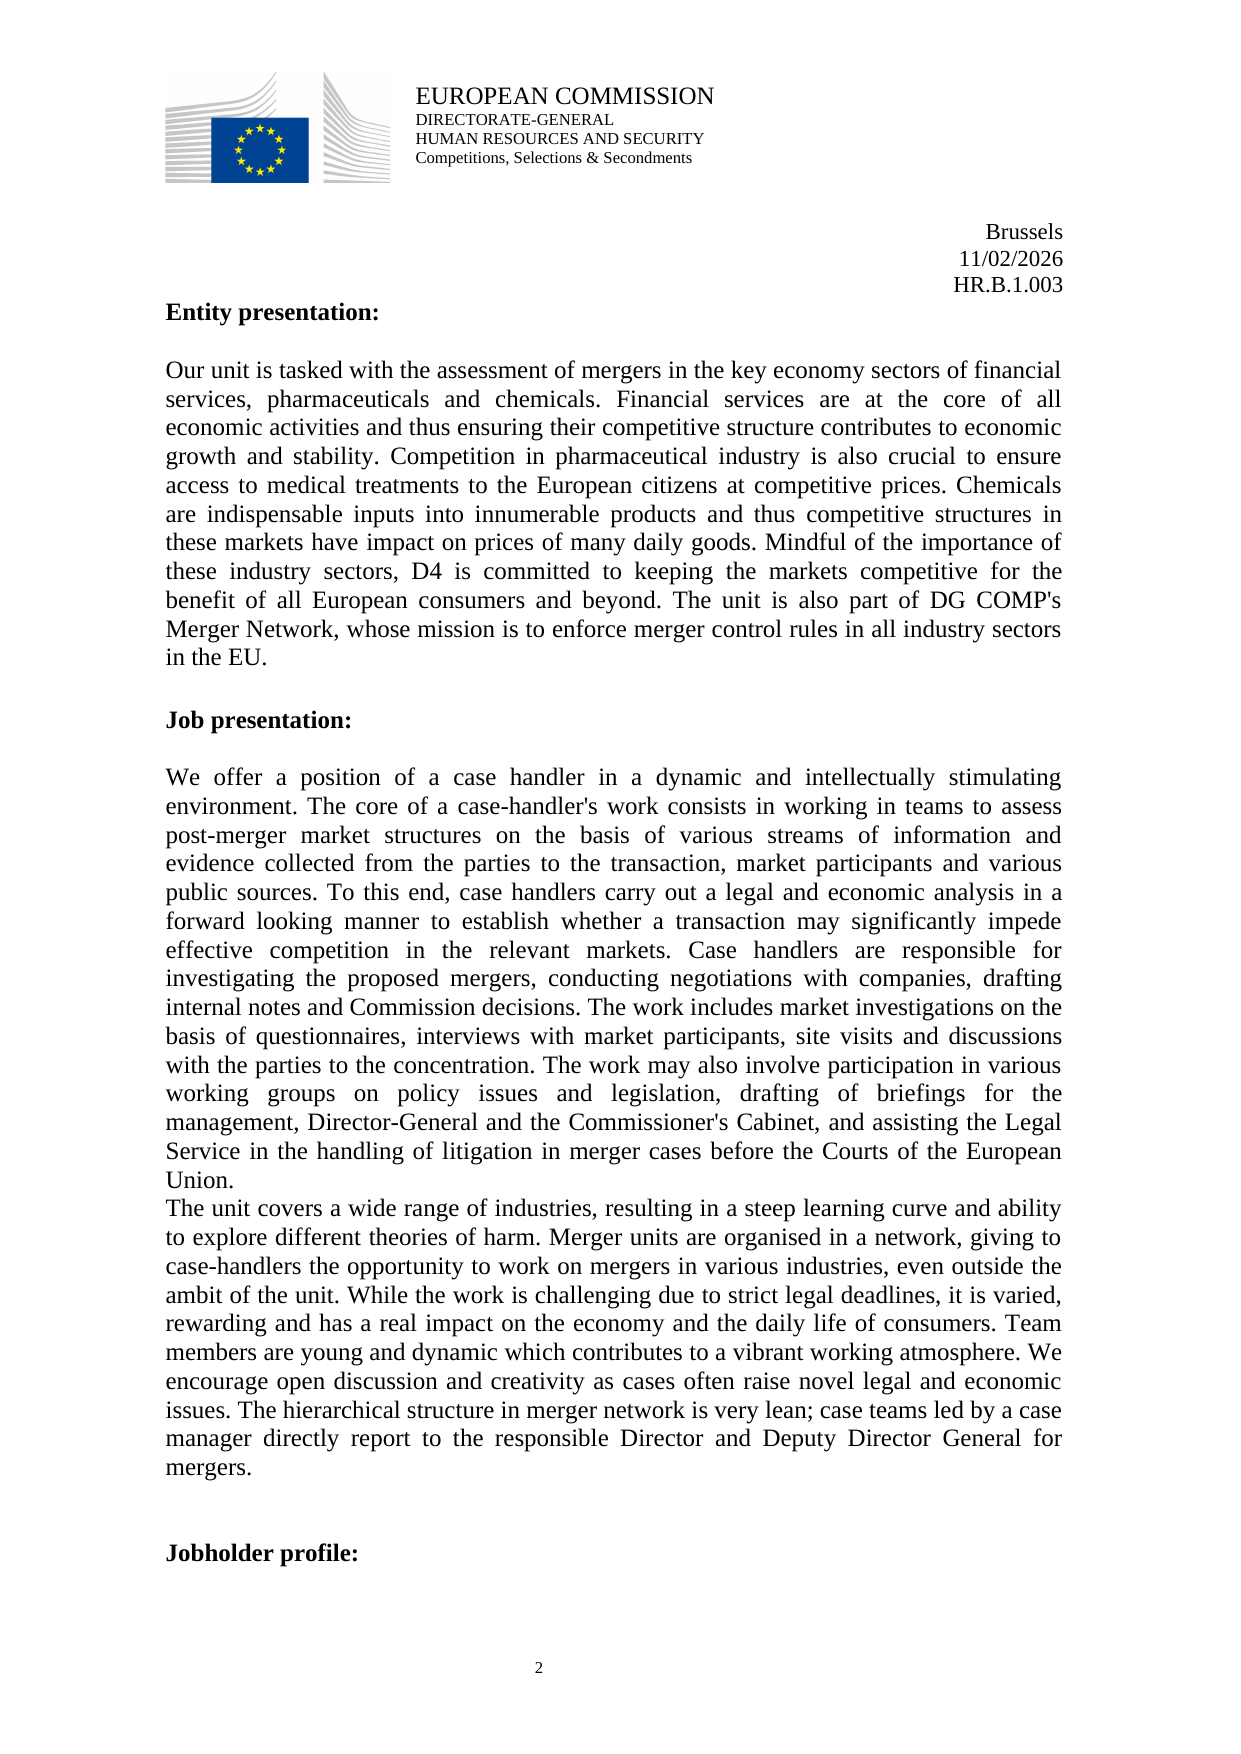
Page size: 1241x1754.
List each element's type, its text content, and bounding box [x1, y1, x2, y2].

text The unit covers a wide range of industries, resulting in a steep learning curve and ability to explore different theories of harm. Merger units are organised in a network, giving to case-handlers the opportunity to work on mergers in various industries, even outside the ambit of the unit. While the work is challenging due to strict legal deadlines, it is varied, rewarding and has a real impact on the economy and the daily life of consumers. Team members are young and dynamic which contributes to a vibrant working atmosphere. We encourage open discussion and creativity as cases often raise novel legal and economic issues. The hierarchical structure in merger network is very lean; case teams led by a case manager directly report to the responsible Director and Deputy Director General for mergers. [165, 1193, 1063, 1481]
text HR.B.1.003 [165, 271, 1063, 297]
text 11/02/2026 [165, 245, 1063, 271]
text Our unit is tasked with the assessment of mergers in the key economy sectors of financial services, pharmaceuticals and chemicals. Financial services are at the core of all economic activities and thus ensuring their competitive structure contributes to economic growth and stability. Competition in pharmaceutical industry is also crucial to ensure access to medical treatments to the European citizens at competitive prices. Chemicals are indispensable inputs into innumerable products and thus competitive structures in these markets have impact on prices of many daily goods. Mindful of the importance of these industry sectors, D4 is committed to keeping the markets competitive for the benefit of all European consumers and beyond. The unit is also part of DG COMP's Merger Network, whose mission is to enforce merger control rules in all industry sectors in the EU. [165, 355, 1063, 671]
text Jobholder profile: [165, 1538, 1063, 1567]
text Brussels [165, 134, 1063, 245]
picture [165, 71, 391, 183]
text Entity presentation: [165, 297, 1063, 326]
text Job presentation: [165, 705, 1063, 733]
text We offer a position of a case handler in a dynamic and intellectually stimulating environment. The core of a case-handler's work consists in working in teams to assess post-merger market structures on the basis of various streams of information and evidence collected from the parties to the transaction, market participants and various public sources. To this end, case handlers carry out a legal and economic analysis in a forward looking manner to establish whether a transaction may significantly impede effective competition in the relevant markets. Case handlers are responsible for investigating the proposed mergers, conducting negotiations with companies, drafting internal notes and Commission decisions. The work includes market investigations on the basis of questionnaires, interviews with market participants, site visits and discussions with the parties to the concentration. The work may also involve participation in various working groups on policy issues and legislation, drafting of briefings for the management, Director-General and the Commissioner's Cabinet, and assisting the Legal Service in the handling of litigation in merger cases before the Courts of the European Union. [165, 762, 1063, 1193]
